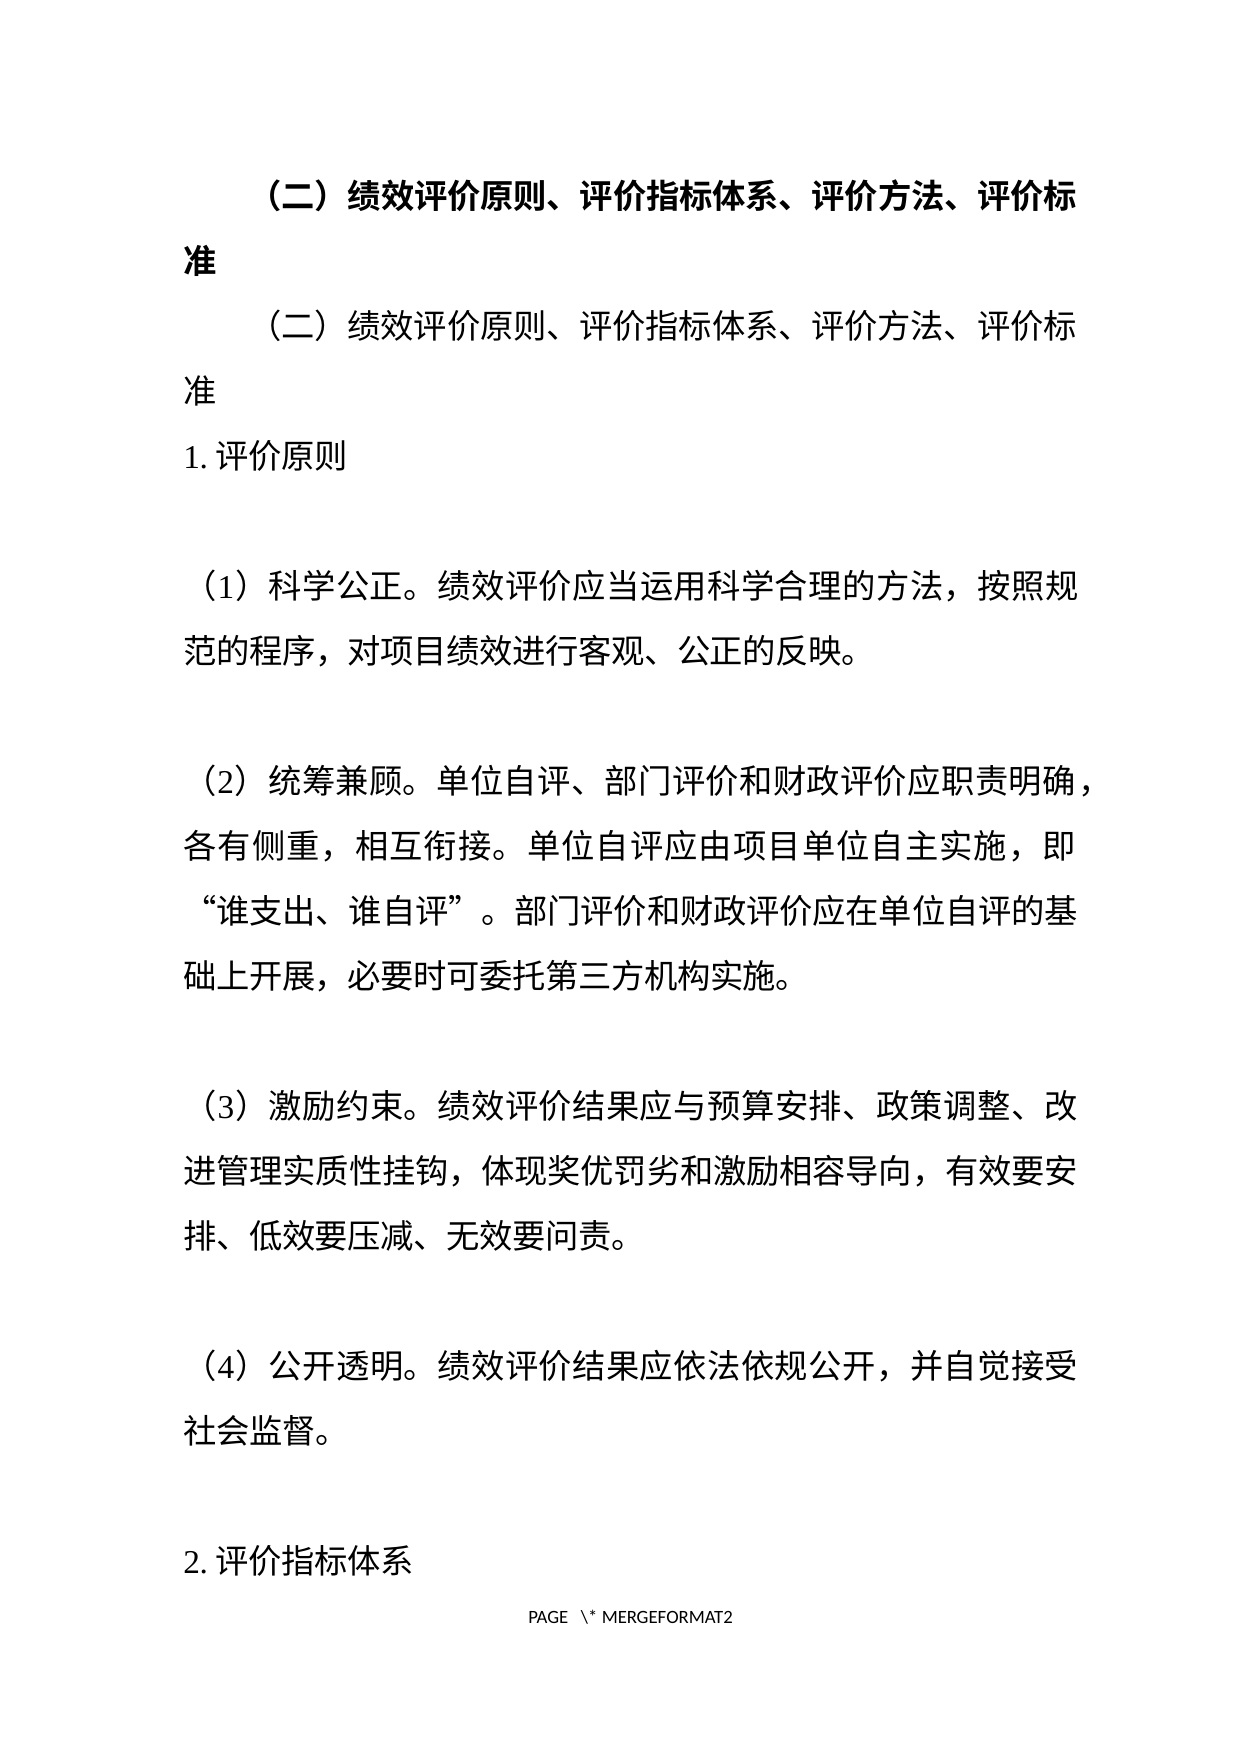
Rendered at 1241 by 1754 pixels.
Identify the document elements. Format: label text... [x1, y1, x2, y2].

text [183, 292, 1078, 1592]
text （二）绩效评价原则、评价指标体系、评价方法、评价标准 [183, 162, 1078, 292]
